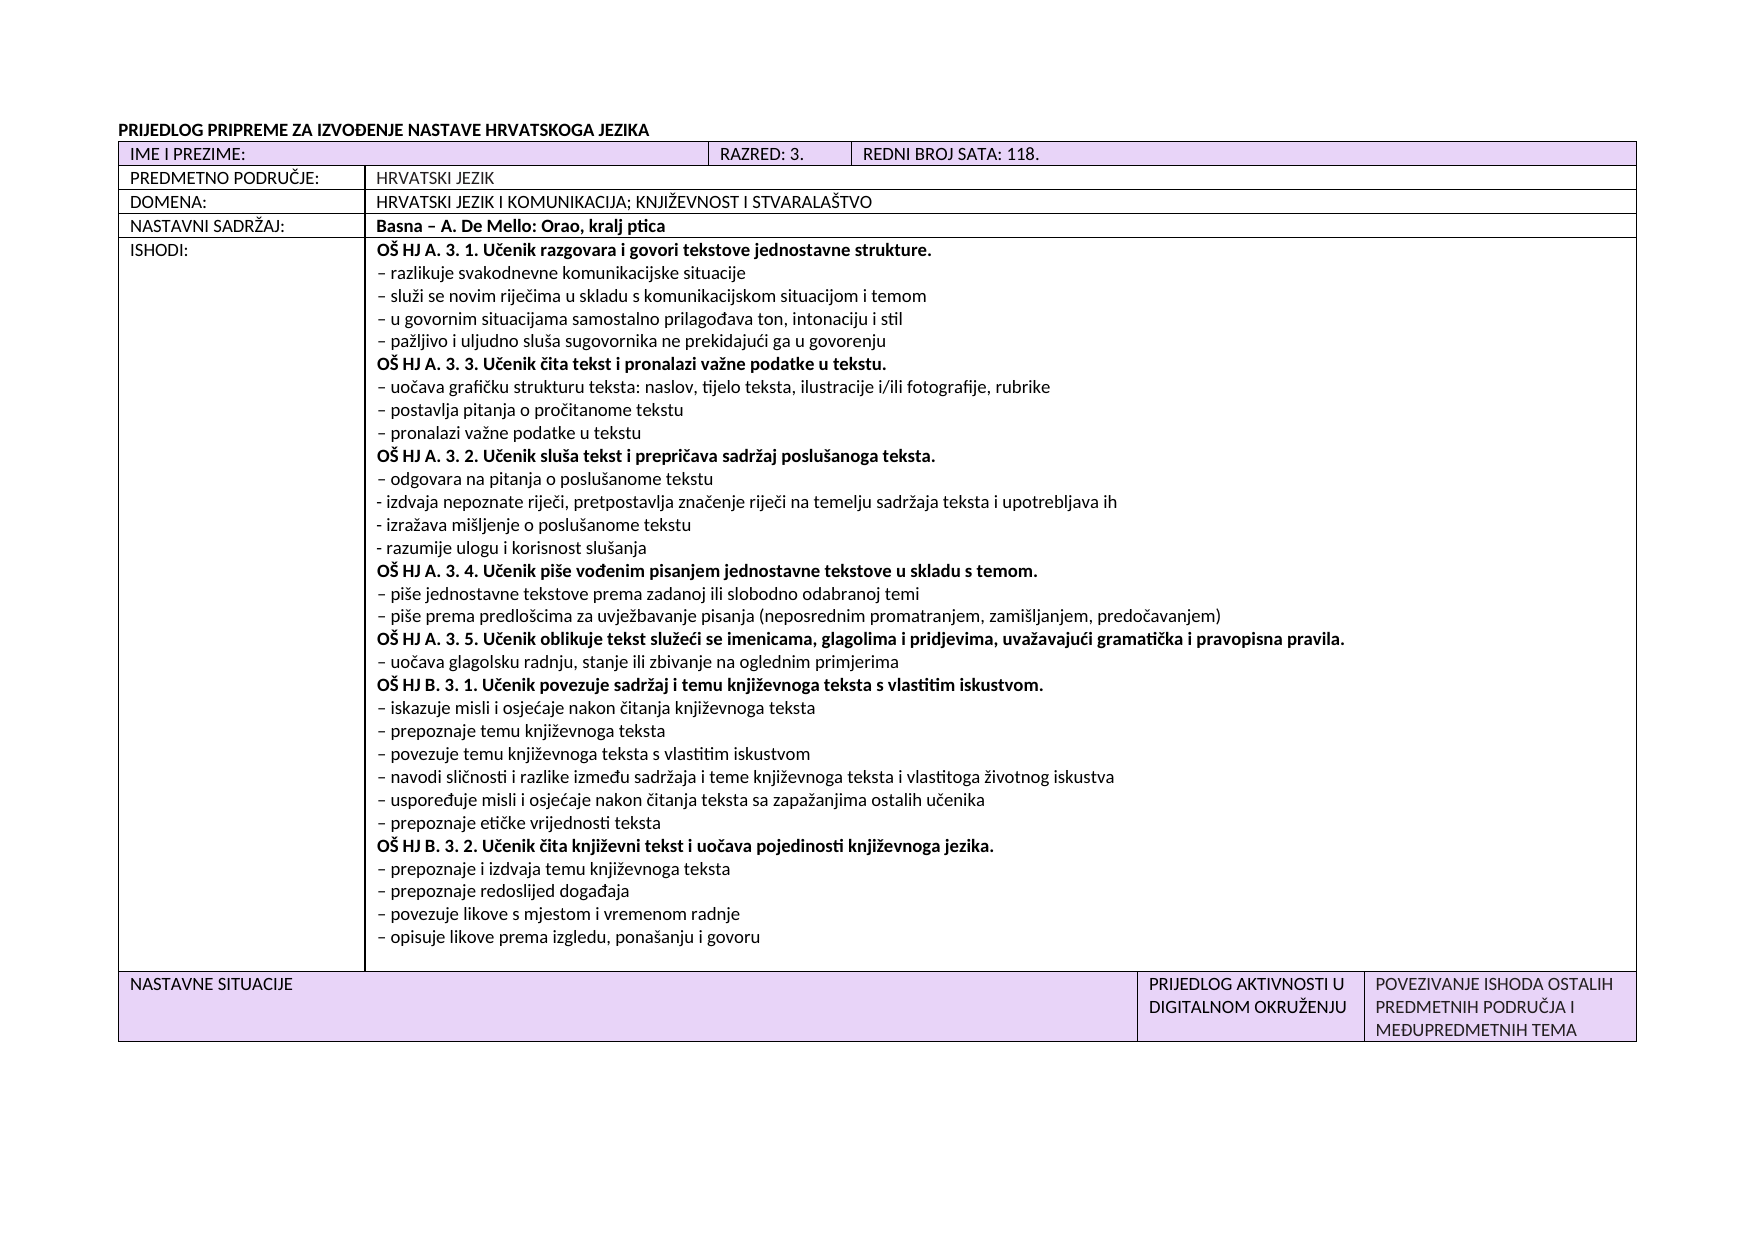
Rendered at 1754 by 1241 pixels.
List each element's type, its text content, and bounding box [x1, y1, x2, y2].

table_cell PREDMETNO PODRUČJE: [119, 166, 364, 189]
table_cell NASTAVNE SITUACIJE [119, 972, 1137, 1041]
table_cell Basna – A. De Mello: Orao, kralj ptica [366, 214, 1636, 237]
table_cell HRVATSKI JEZIK [366, 166, 1636, 189]
table_cell PRIJEDLOG AKTIVNOSTI U DIGITALNOM OKRUŽENJU [1138, 972, 1364, 1041]
table_cell NASTAVNI SADRŽAJ: [119, 214, 364, 237]
table_header RAZRED: 3. [709, 142, 851, 165]
table_cell ISHODI: [119, 238, 364, 971]
table_header REDNI BROJ SATA: 118. [852, 142, 1636, 165]
text PRIJEDLOG PRIPREME ZA IZVOĐENJE NASTAVE HRVATSKOGA JEZIKA [118, 118, 1636, 141]
table_cell DOMENA: [119, 190, 364, 213]
table_cell HRVATSKI JEZIK I KOMUNIKACIJA; KNJIŽEVNOST I STVARALAŠTVO [366, 190, 1636, 213]
table_cell POVEZIVANJE ISHODA OSTALIH PREDMETNIH PODRUČJA I MEĐUPREDMETNIH TEMA [1365, 972, 1636, 1041]
table_header IME I PREZIME: [119, 142, 708, 165]
table_cell OŠ HJ A. 3. 1. Učenik razgovara i govori tekstove jednostavne strukture. – razlikuje svakodnevne komunikacijske situacije – služi se novim riječima u skladu s komunikacijskom situacijom i temom – u govornim situacijama samostalno prilagođava ton, intonaciju i stil – pažljivo i uljudno sluša sugovornika ne prekidajući ga u govorenju OŠ HJ A. 3. 3. Učenik čita tekst i pronalazi važne podatke u tekstu. – uočava grafičku strukturu teksta: naslov, tijelo teksta, ilustracije i/ili fotografije, rubrike – postavlja pitanja o pročitanome tekstu – pronalazi važne podatke u tekstu OŠ HJ A. 3. 2. Učenik sluša tekst i prepričava sadržaj poslušanoga teksta. – odgovara na pitanja o poslušanome tekstu - izdvaja nepoznate riječi, pretpostavlja značenje riječi na temelju sadržaja teksta i upotrebljava ih - izražava mišljenje o poslušanome tekstu - razumije ulogu i korisnost slušanja OŠ HJ A. 3. 4. Učenik piše vođenim pisanjem jednostavne tekstove u skladu s temom. – piše jednostavne tekstove prema zadanoj ili slobodno odabranoj temi – piše prema predlošcima za uvježbavanje pisanja (neposrednim promatranjem, zamišljanjem, predočavanjem) OŠ HJ A. 3. 5. Učenik oblikuje tekst služeći se imenicama, glagolima i pridjevima, uvažavajući gramatička i pravopisna pravila. – uočava glagolsku radnju, stanje ili zbivanje na oglednim primjerima OŠ HJ B. 3. 1. Učenik povezuje sadržaj i temu književnoga teksta s vlastitim iskustvom. – iskazuje misli i osjećaje nakon čitanja književnoga teksta – prepoznaje temu književnoga teksta – povezuje temu književnoga teksta s vlastitim iskustvom – navodi sličnosti i razlike između sadržaja i teme književnoga teksta i vlastitoga životnog iskustva – uspoređuje misli i osjećaje nakon čitanja teksta sa zapažanjima ostalih učenika – prepoznaje etičke vrijednosti teksta OŠ HJ B. 3. 2. Učenik čita književni tekst i uočava pojedinosti književnoga jezika. – prepoznaje i izdvaja temu književnoga teksta – prepoznaje redoslijed događaja – povezuje likove s mjestom i vremenom radnje – opisuje likove prema izgledu, ponašanju i govoru [366, 238, 1636, 971]
